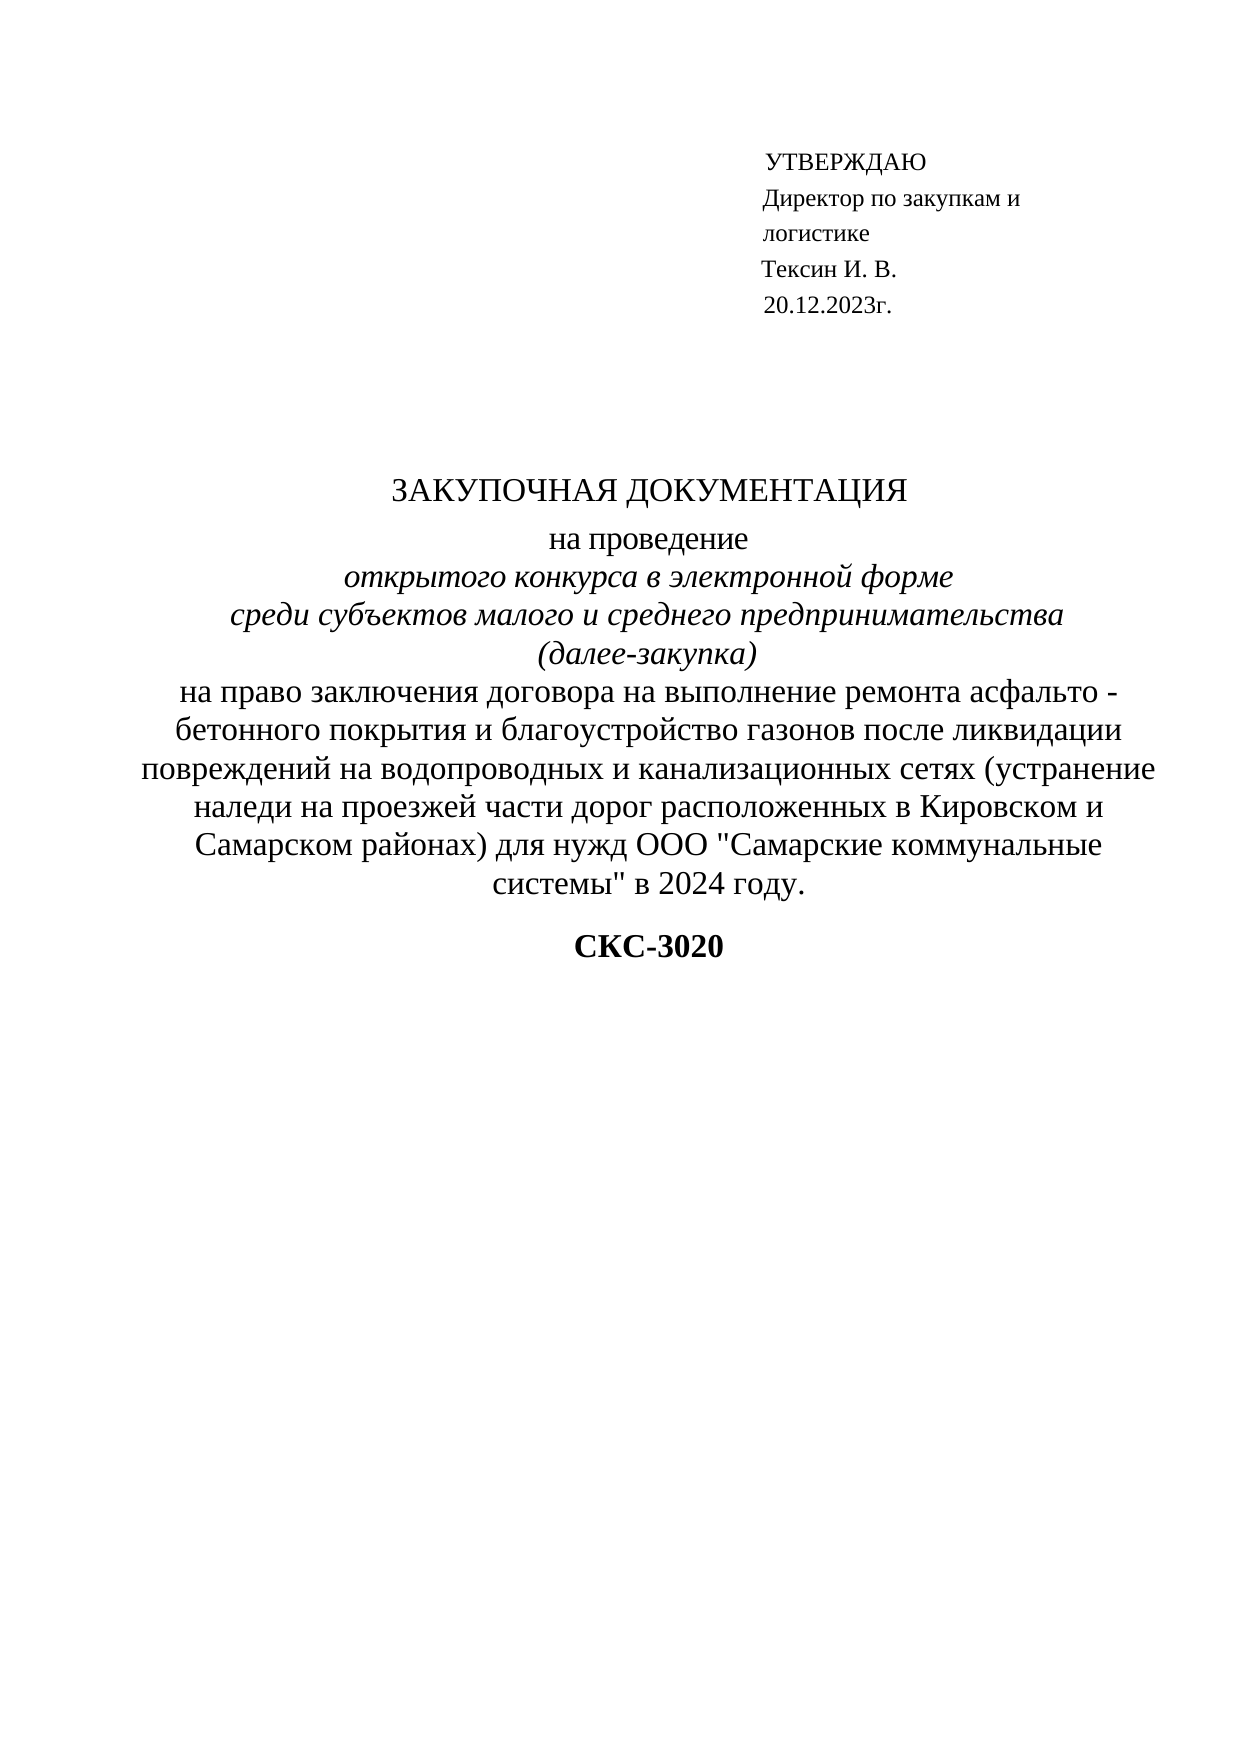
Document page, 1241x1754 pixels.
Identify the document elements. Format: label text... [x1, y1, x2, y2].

text УТВЕРЖДАЮ [131, 147, 1168, 175]
text среди субъектов малого и среднего предпринимательства [131, 595, 1166, 633]
text ЗАКУПОЧНАЯ ДОКУМЕНТАЦИЯ [131, 470, 1168, 508]
text Директор по закупкам и [131, 183, 1168, 211]
text СКС-3020 [131, 926, 1166, 965]
text открытого конкурса в электронной форме [131, 556, 1166, 595]
text на право заключения договора на выполнение ремонта асфальто - бетонного покрытия и благоустройство газонов после ликвидации повреждений на водопроводных и канализационных сетях (устранение наледи на проезжей части дорог расположенных в Кировском и Самарском районах) для нужд ООО "Самарские коммунальные системы" в 2024 году. [131, 671, 1166, 901]
text на проведение [131, 518, 1166, 556]
text логистике [131, 218, 1168, 247]
text (далее-закупка) [131, 633, 1166, 671]
text Тексин И. В. [131, 254, 1168, 283]
text 20.12.2023г. [131, 290, 1168, 319]
